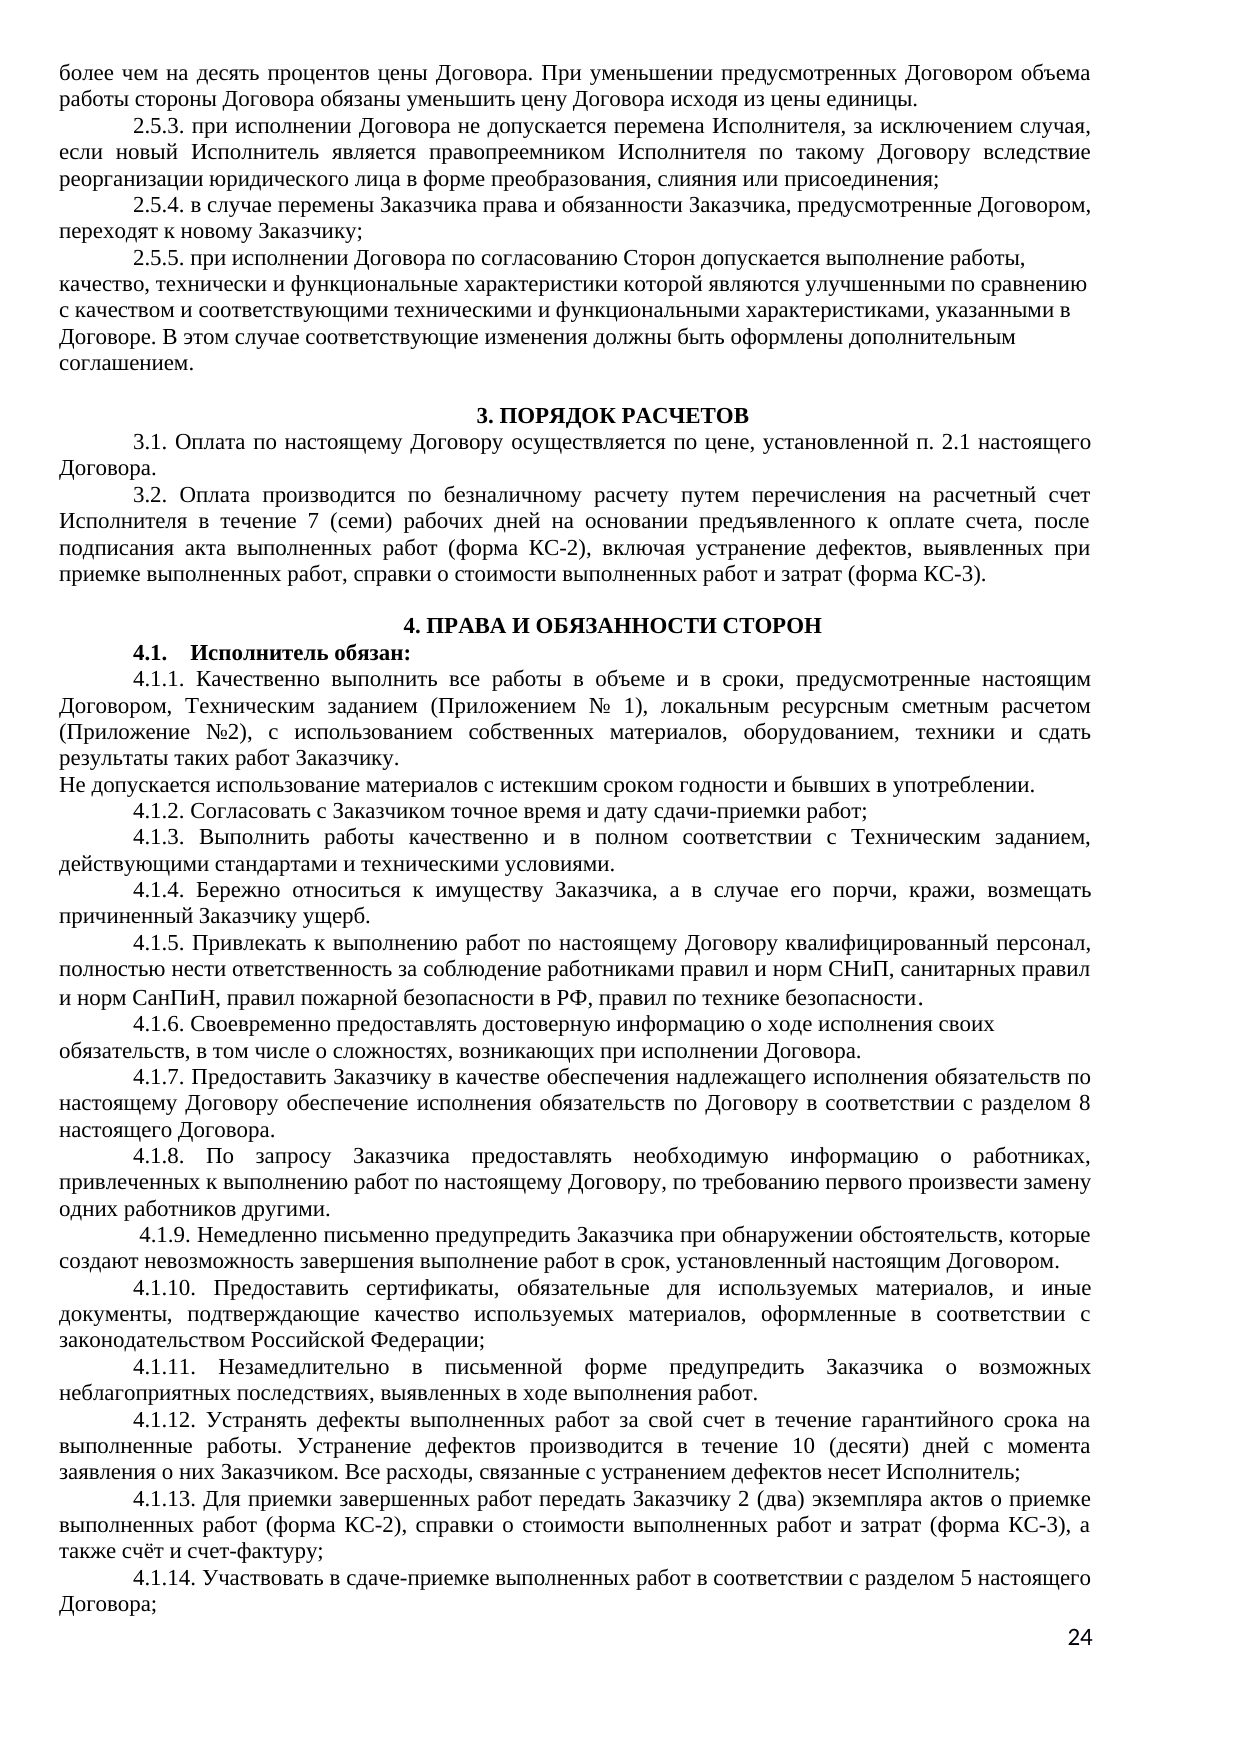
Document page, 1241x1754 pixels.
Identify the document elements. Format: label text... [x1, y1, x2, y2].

text 4.1.8. По запросу Заказчика предоставлять необходимую информацию о работниках, привлеченных к выполнению работ по настоящему Договору, по требованию первого произвести замену одних работников другими. [59, 1142, 1092, 1221]
text 3. ПОРЯДОК РАСЧЕТОВ [59, 402, 1092, 428]
text 2.5.4. в случае перемены Заказчика права и обязанности Заказчика, предусмотренные Договором, переходят к новому Заказчику; [59, 191, 1092, 244]
text 4.1.3. Выполнить работы качественно и в полном соответствии с Техническим заданием, действующими стандартами и техническими условиями. [59, 823, 1092, 876]
text 4.1.2. Согласовать с Заказчиком точное время и дату сдачи-приемки работ; [59, 797, 1092, 823]
text 4.1.1. Качественно выполнить все работы в объеме и в сроки, предусмотренные настоящим Договором, Техническим заданием (Приложением № 1), локальным ресурсным сметным расчетом (Приложение №2), с использованием собственных материалов, оборудованием, техники и сдать результаты таких работ Заказчику. [59, 665, 1092, 771]
text 4. ПРАВА И ОБЯЗАННОСТИ СТОРОН [59, 613, 1092, 639]
text 3.2. Оплата производится по безналичному расчету путем перечисления на расчетный счет Исполнителя в течение 7 (семи) рабочих дней на основании предъявленного к оплате счета, после подписания акта выполненных работ (форма КС-2), включая устранение дефектов, выявленных при приемке выполненных работ, справки о стоимости выполненных работ и затрат (форма КС-3). [59, 481, 1092, 586]
text 4.1. Исполнитель обязан: [59, 639, 1092, 665]
text 4.1.10. Предоставить сертификаты, обязательные для используемых материалов, и иные документы, подтверждающие качество используемых материалов, оформленные в соответствии с законодательством Российской Федерации; [59, 1274, 1092, 1353]
text 4.1.7. Предоставить Заказчику в качестве обеспечения надлежащего исполнения обязательств по настоящему Договору обеспечение исполнения обязательств по Договору в соответствии с разделом 8 настоящего Договора. [59, 1063, 1092, 1142]
text 2.5.3. при исполнении Договора не допускается перемена Исполнителя, за исключением случая, если новый Исполнитель является правопреемником Исполнителя по такому Договору вследствие реорганизации юридического лица в форме преобразования, слияния или присоединения; [59, 112, 1092, 191]
text 4.1.9. Немедленно письменно предупредить Заказчика при обнаружении обстоятельств, которые создают невозможность завершения выполнение работ в срок, установленный настоящим Договором. [59, 1221, 1092, 1274]
text 4.1.14. Участвовать в сдаче-приемке выполненных работ в соответствии с разделом 5 настоящего Договора; [59, 1564, 1092, 1616]
text 2.5.5. при исполнении Договора по согласованию Сторон допускается выполнение работы, качество, технически и функциональные характеристики которой являются улучшенными по сравнению с качеством и соответствующими техническими и функциональными характеристиками, указанными в Договоре. В этом случае соответствующие изменения должны быть оформлены дополнительным соглашением. [59, 244, 1092, 375]
text 4.1.4. Бережно относиться к имуществу Заказчика, а в случае его порчи, кражи, возмещать причиненный Заказчику ущерб. [59, 876, 1092, 929]
text 4.1.13. Для приемки завершенных работ передать Заказчику 2 (два) экземпляра актов о приемке выполненных работ (форма КС-2), справки о стоимости выполненных работ и затрат (форма КС-3), а также счёт и счет-фактуру; [59, 1485, 1092, 1564]
text 3.1. Оплата по настоящему Договору осуществляется по цене, установленной п. 2.1 настоящего Договора. [59, 428, 1092, 481]
text 4.1.11. Незамедлительно в письменной форме предупредить Заказчика о возможных неблагоприятных последствиях, выявленных в ходе выполнения работ. [59, 1353, 1092, 1406]
text 4.1.6. Своевременно предоставлять достоверную информацию о ходе исполнения своих обязательств, в том числе о сложностях, возникающих при исполнении Договора. [59, 1010, 1092, 1063]
text 4.1.12. Устранять дефекты выполненных работ за свой счет в течение гарантийного срока на выполненные работы. Устранение дефектов производится в течение 10 (десяти) дней с момента заявления о них Заказчиком. Все расходы, связанные с устранением дефектов несет Исполнитель; [59, 1406, 1092, 1485]
text 4.1.5. Привлекать к выполнению работ по настоящему Договору квалифицированный персонал, полностью нести ответственность за соблюдение работниками правил и норм СНиП, санитарных правил и норм СанПиН, правил пожарной безопасности в РФ, правил по технике безопасности. [59, 929, 1092, 1010]
text Не допускается использование материалов с истекшим сроком годности и бывших в употреблении. [59, 771, 1092, 797]
